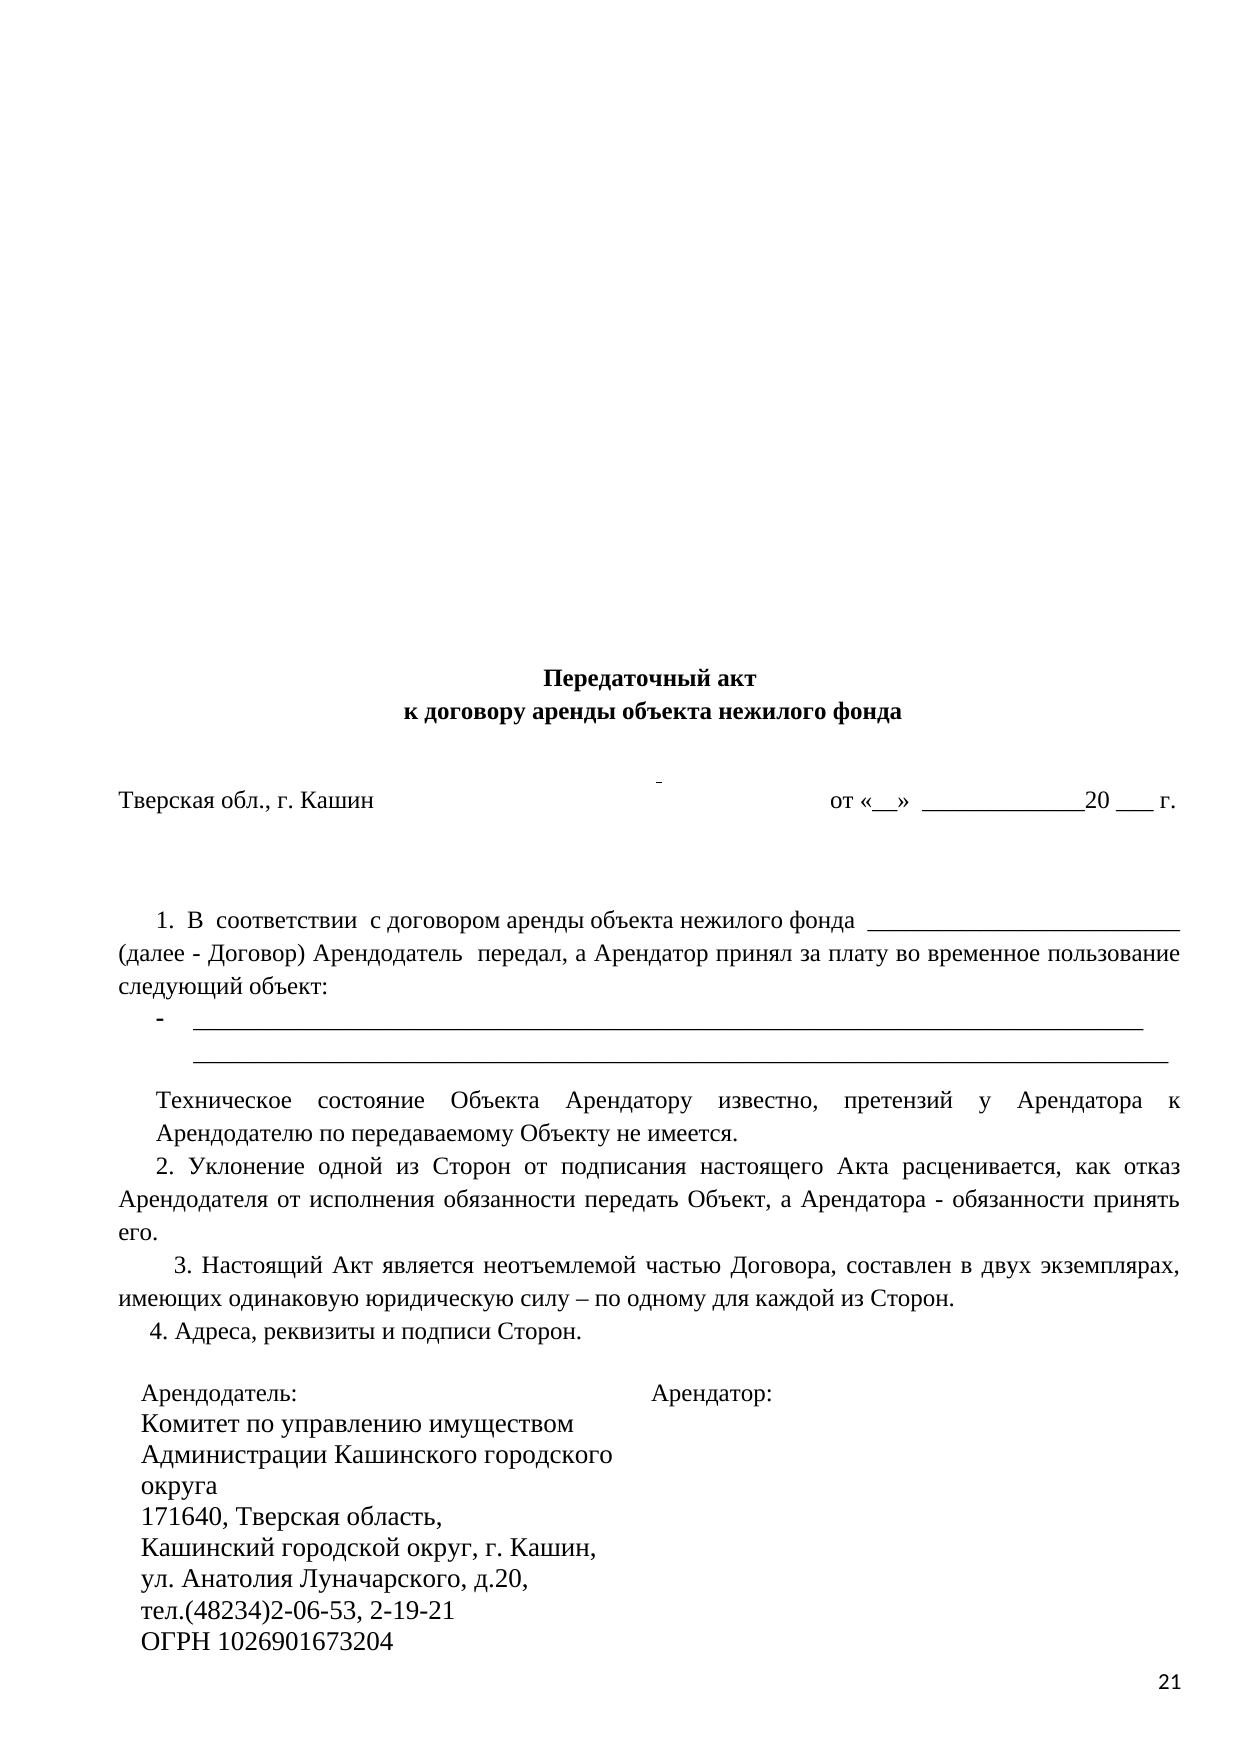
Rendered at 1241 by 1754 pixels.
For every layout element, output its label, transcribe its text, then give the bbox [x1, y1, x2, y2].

text к договору аренды объекта нежилого фонда [118, 696, 1181, 724]
text 4. Адреса, реквизиты и подписи Сторон. [118, 1316, 1181, 1345]
text Тверская обл., г. Кашин от «__» _____________20 ___ г. [118, 786, 1181, 843]
text 1. В соответствии с договором аренды объекта нежилого фонда _________________________ (далее - Договор) Арендодатель передал, а Арендатор принял за плату во временное пользование следующий объект: [118, 905, 1181, 1000]
text 3. Настоящий Акт является неотъемлемой частью Договора, составлен в двух экземплярах, имеющих одинаковую юридическую силу – по одному для каждой из Сторон. [118, 1250, 1181, 1312]
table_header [640, 1378, 1144, 1656]
text 2. Уклонение одной из Сторон от подписания настоящего Акта расценивается, как отказ Арендодателя от исполнения обязанности передать Объект, а Арендатора - обязанности принять его. [118, 1151, 1181, 1246]
text Техническое состояние Объекта Арендатору известно, претензий у Арендатора к Арендодателю по передаваемому Объекту не имеется. [156, 1085, 1181, 1147]
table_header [129, 1378, 639, 1656]
text ______________________________________________________________________________ [118, 1037, 1181, 1066]
list ____________________________________________________________________________ [156, 1004, 1181, 1033]
text Передаточный акт [118, 663, 1181, 692]
